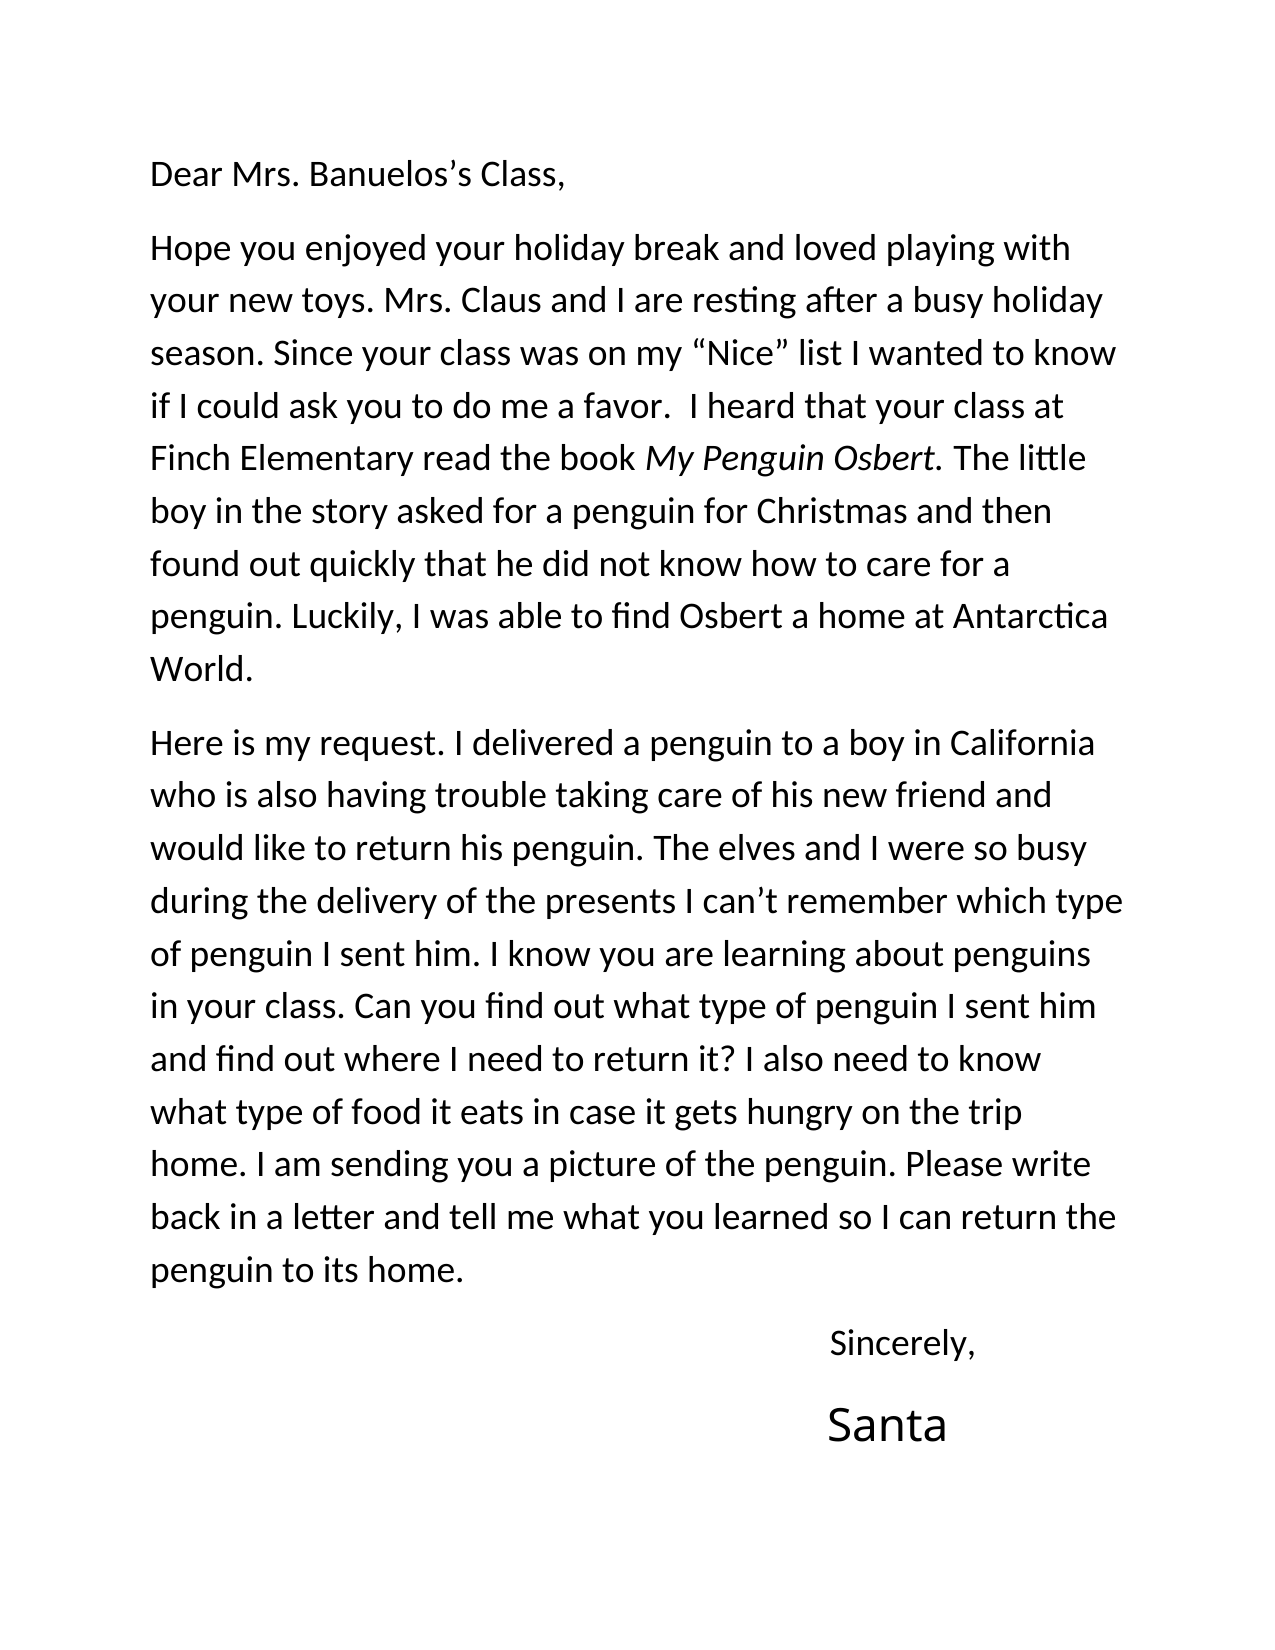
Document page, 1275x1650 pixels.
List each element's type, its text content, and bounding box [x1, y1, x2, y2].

text Santa [150, 1393, 1125, 1455]
text Hope you enjoyed your holiday break and loved playing with your new toys. Mrs. Claus and I are resting after a busy holiday season. Since your class was on my “Nice” list I wanted to know if I could ask you to do me a favor. I heard that your class at Finch Elementary read the book My Penguin Osbert. The little boy in the story asked for a penguin for Christmas and then found out quickly that he did not know how to care for a penguin. Luckily, I was able to find Osbert a home at Antarctica World. [150, 223, 1125, 691]
text Dear Mrs. Banuelos’s Class, [150, 150, 1125, 196]
text Sincerely, [150, 1319, 1125, 1365]
text Here is my request. I delivered a penguin to a boy in California who is also having trouble taking care of his new friend and would like to return his penguin. The elves and I were so busy during the delivery of the presents I can’t remember which type of penguin I sent him. I know you are learning about penguins in your class. Can you find out what type of penguin I sent him and find out where I need to return it? I also need to know what type of food it eats in case it gets hungry on the trip home. I am sending you a picture of the penguin. Please write back in a letter and tell me what you learned so I can return the penguin to its home. [150, 719, 1125, 1292]
